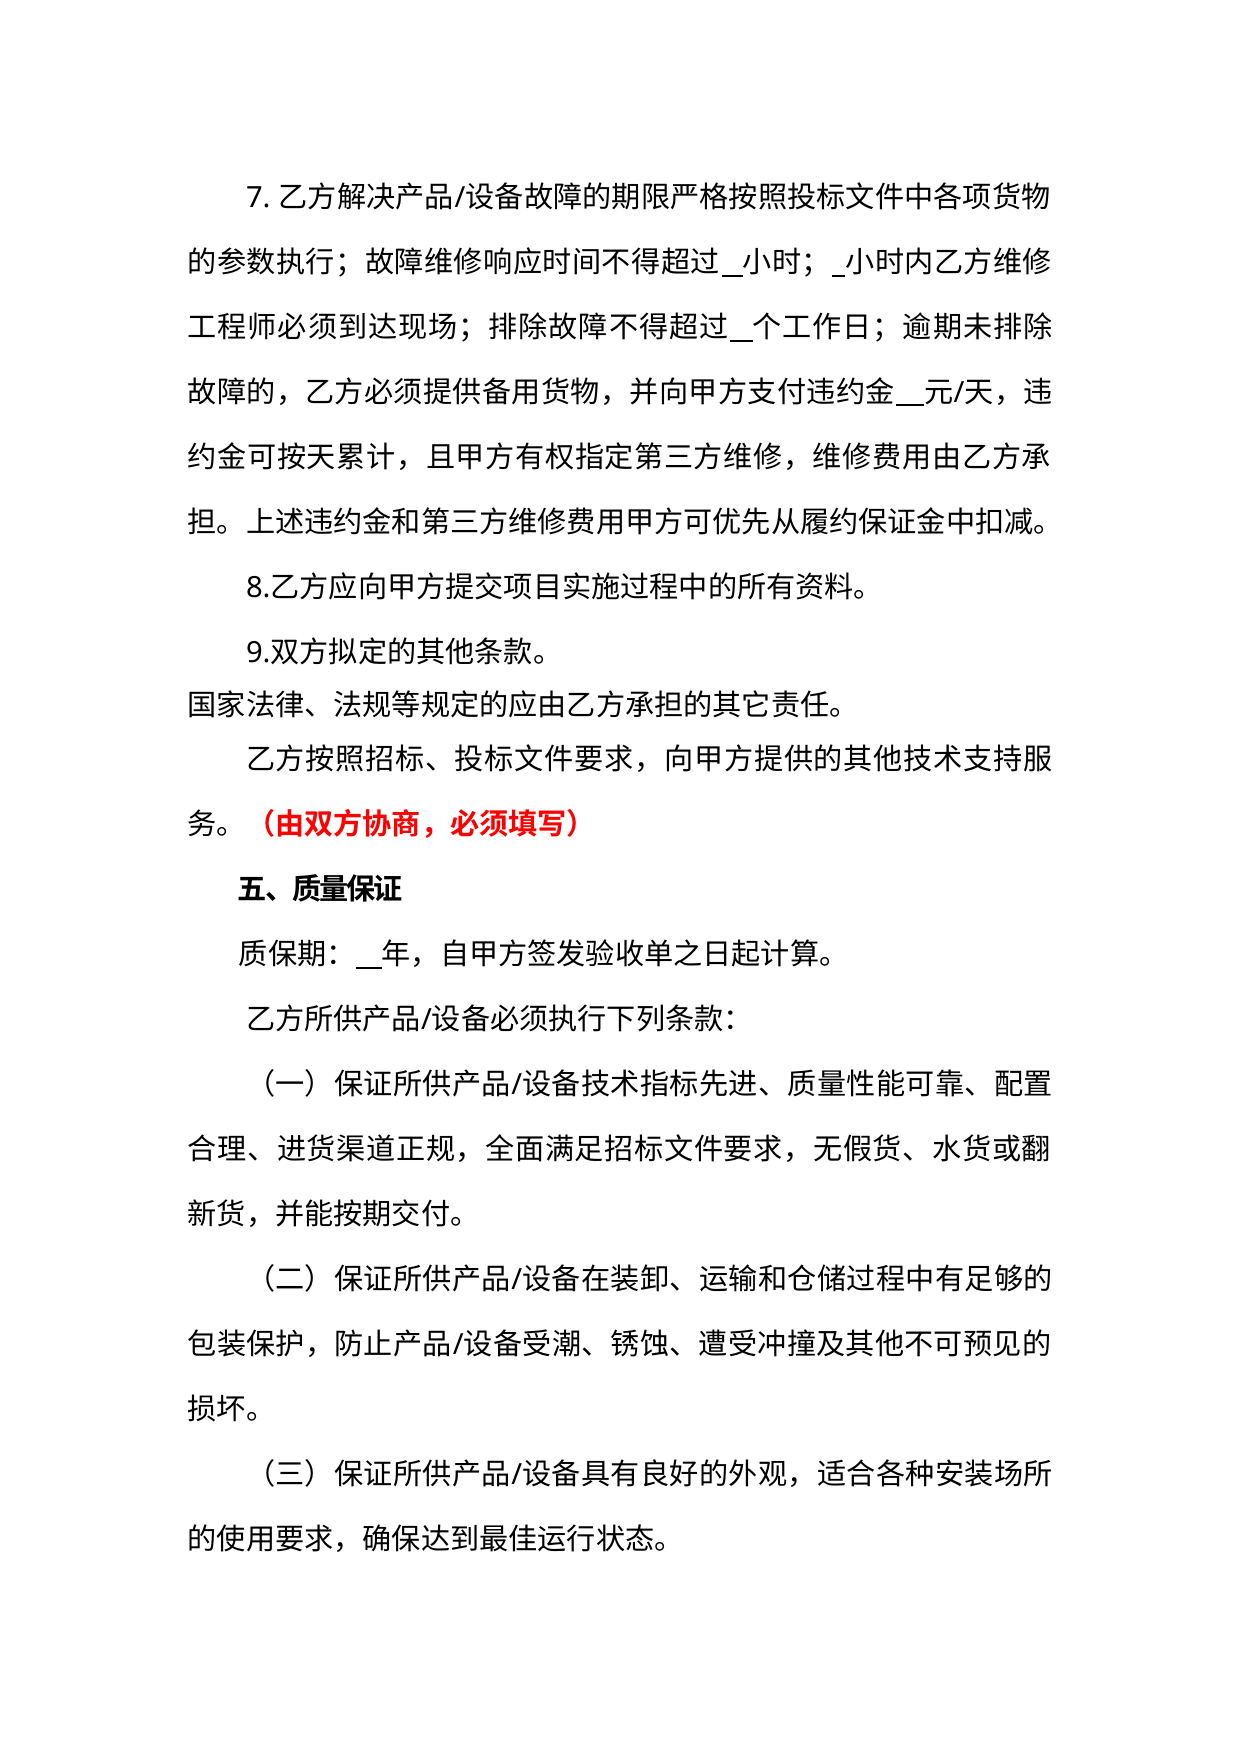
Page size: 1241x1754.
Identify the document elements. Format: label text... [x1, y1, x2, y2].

text （二）保证所供产品/设备在装卸、运输和仓储过程中有足够的包装保护，防止产品/设备受潮、锈蚀、遭受冲撞及其他不可预见的损坏。 [187, 1244, 1053, 1439]
text 乙方按照招标、投标文件要求，向甲方提供的其他技术支持服务。（由双方协商，必须填写） [187, 724, 1053, 854]
text 质保期： 年，自甲方签发验收单之日起计算。 [180, 919, 1053, 984]
text 国家法律、法规等规定的应由乙方承担的其它责任。 [187, 682, 1053, 724]
text 五、质量保证 [187, 854, 1053, 919]
text （三）保证所供产品/设备具有良好的外观，适合各种安装场所的使用要求，确保达到最佳运行状态。 [187, 1439, 1053, 1569]
text 8.乙方应向甲方提交项目实施过程中的所有资料。 [187, 552, 1053, 617]
text 7. 乙方解决产品/设备故障的期限严格按照投标文件中各项货物的参数执行；故障维修响应时间不得超过 小时； 小时内乙方维修工程师必须到达现场；排除故障不得超过 个工作日；逾期未排除故障的，乙方必须提供备用货物，并向甲方支付违约金 元/天，违约金可按天累计，且甲方有权指定第三方维修，维修费用由乙方承担。上述违约金和第三方维修费用甲方可优先从履约保证金中扣减。 [187, 162, 1053, 552]
text 9.双方拟定的其他条款。 [187, 617, 1053, 682]
text 乙方所供产品/设备必须执行下列条款： [187, 984, 1053, 1049]
text （一）保证所供产品/设备技术指标先进、质量性能可靠、配置合理、进货渠道正规，全面满足招标文件要求，无假货、水货或翻新货，并能按期交付。 [187, 1049, 1053, 1244]
